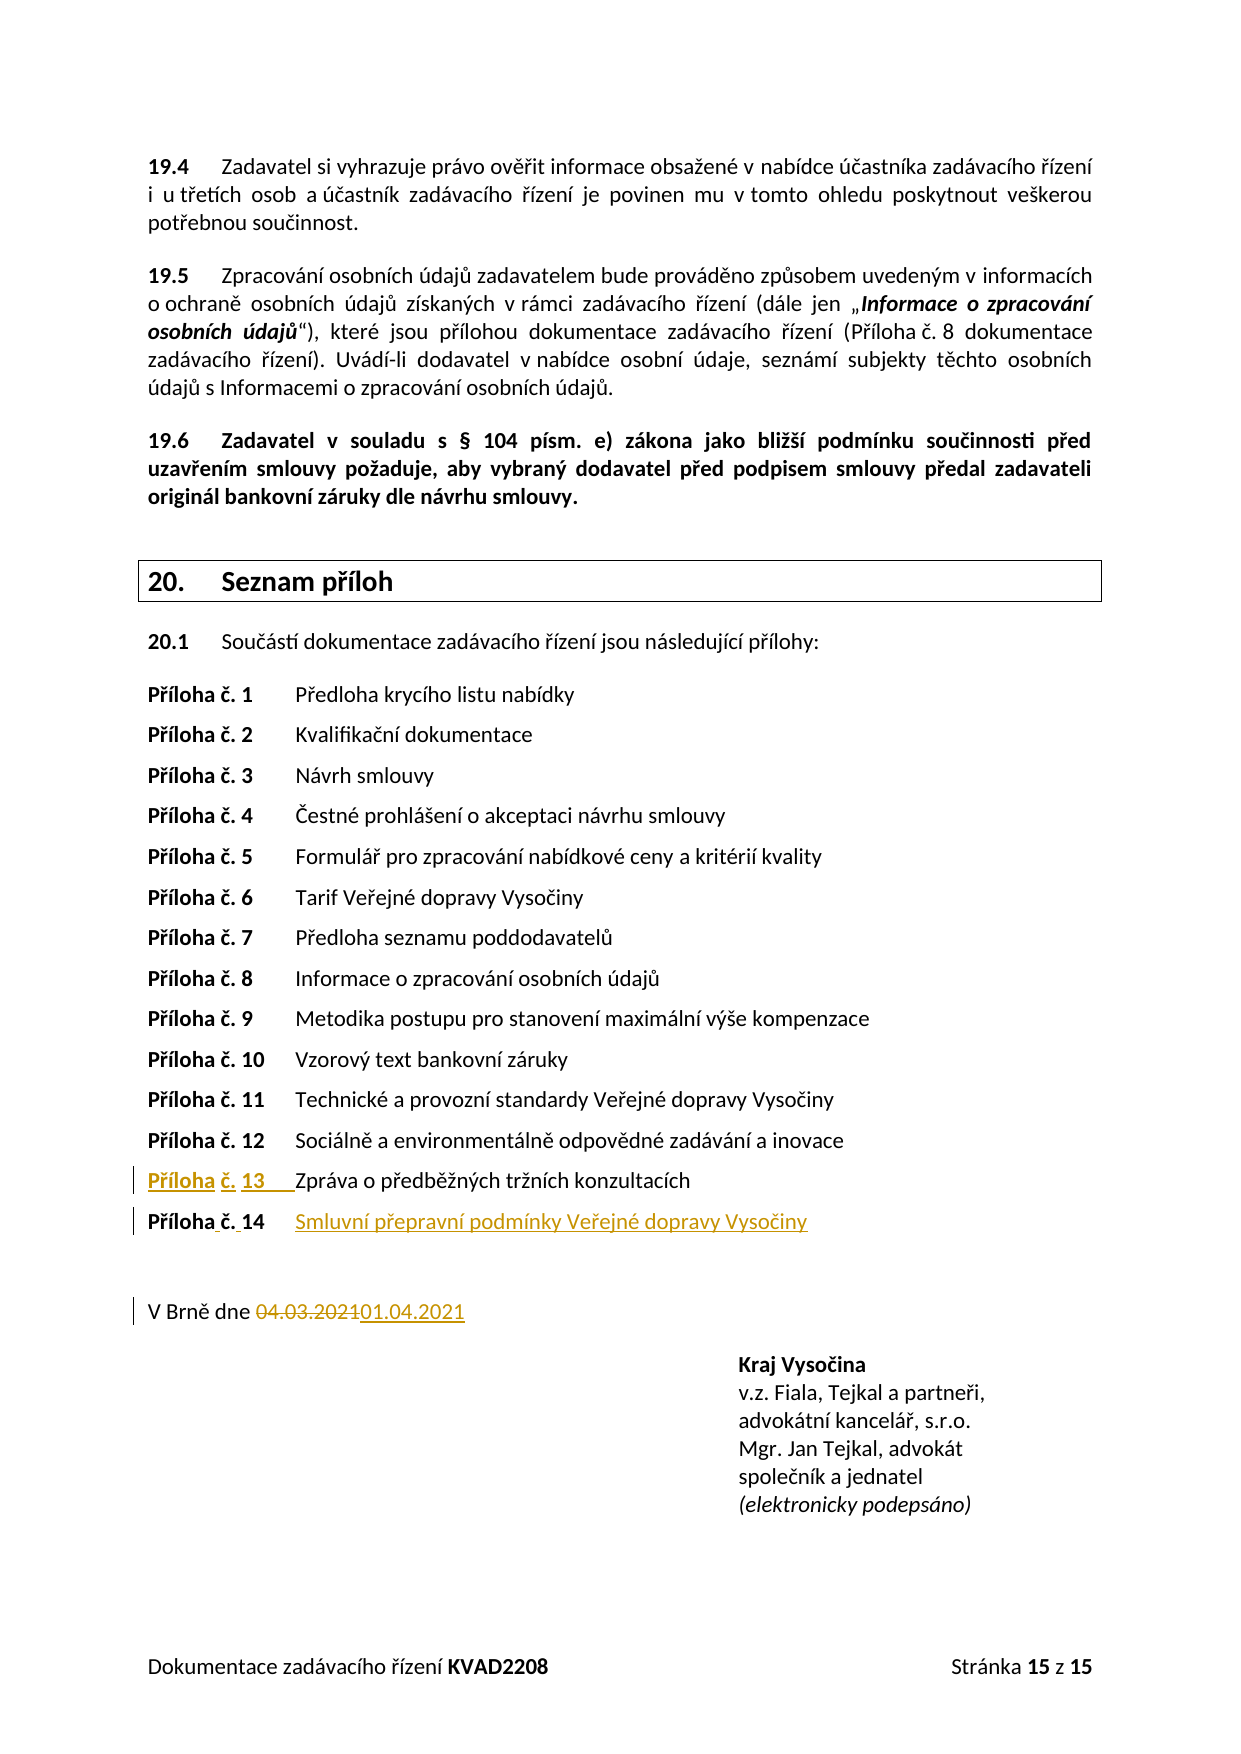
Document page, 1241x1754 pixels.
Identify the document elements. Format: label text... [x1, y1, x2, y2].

text Čestné prohlášení o akceptaci návrhu smlouvy [148, 802, 1093, 829]
text Kvalifikační dokumentace [148, 721, 1093, 748]
text Sociálně a environmentálně odpovědné zadávání a inovace [148, 1126, 1093, 1154]
text Předloha krycího listu nabídky [148, 680, 1093, 708]
text Metodika postupu pro stanovení maximální výše kompenzace [148, 1004, 1093, 1032]
text Technické a provozní standardy Veřejné dopravy Vysočiny [148, 1085, 1093, 1113]
text V Brně dne [148, 1297, 1093, 1325]
text Mgr. Jan Tejkal, advokát [738, 1434, 1093, 1462]
text Kraj Vysočina [738, 1350, 1093, 1378]
text (elektronicky podepsáno) [738, 1490, 1093, 1518]
text Seznam příloh [139, 561, 1101, 601]
text Zpracování osobních údajů zadavatelem bude prováděno způsobem uvedeným v informacích o ochraně osobních údajů získaných v rámci zadávacího řízení (dále jen „Informace o zpracování osobních údajů“), které jsou přílohou dokumentace zadávacího řízení (Příloha č. 8 dokumentace zadávacího řízení). Uvádí-li dodavatel v nabídce osobní údaje, seznámí subjekty těchto osobních údajů s Informacemi o zpracování osobních údajů. [148, 261, 1093, 401]
text Informace o zpracování osobních údajů [148, 964, 1093, 992]
text Součástí dokumentace zadávacího řízení jsou následující přílohy: [148, 627, 1093, 655]
text v.z. Fiala, Tejkal a partneři, [738, 1378, 1093, 1406]
text Zadavatel si vyhrazuje právo ověřit informace obsažené v nabídce účastníka zadávacího řízení i u třetích osob a účastník zadávacího řízení je povinen mu v tomto ohledu poskytnout veškerou potřebnou součinnost. [148, 152, 1093, 236]
text Předloha seznamu poddodavatelů [148, 923, 1093, 951]
text Vzorový text bankovní záruky [148, 1045, 1093, 1073]
text Tarif Veřejné dopravy Vysočiny [148, 883, 1093, 911]
text Návrh smlouvy [148, 761, 1093, 789]
text Formulář pro zpracování nabídkové ceny a kritérií kvality [148, 842, 1093, 870]
text Zadavatel v souladu s § 104 písm. e) zákona jako bližší podmínku součinnosti před uzavřením smlouvy požaduje, aby vybraný dodavatel před podpisem smlouvy předal zadavateli originál bankovní záruky dle návrhu smlouvy. [148, 426, 1093, 510]
text společník a jednatel [738, 1462, 1093, 1490]
text advokátní kancelář, s.r.o. [738, 1406, 1093, 1434]
text Zpráva o předběžných tržních konzultacích [148, 1166, 1093, 1194]
